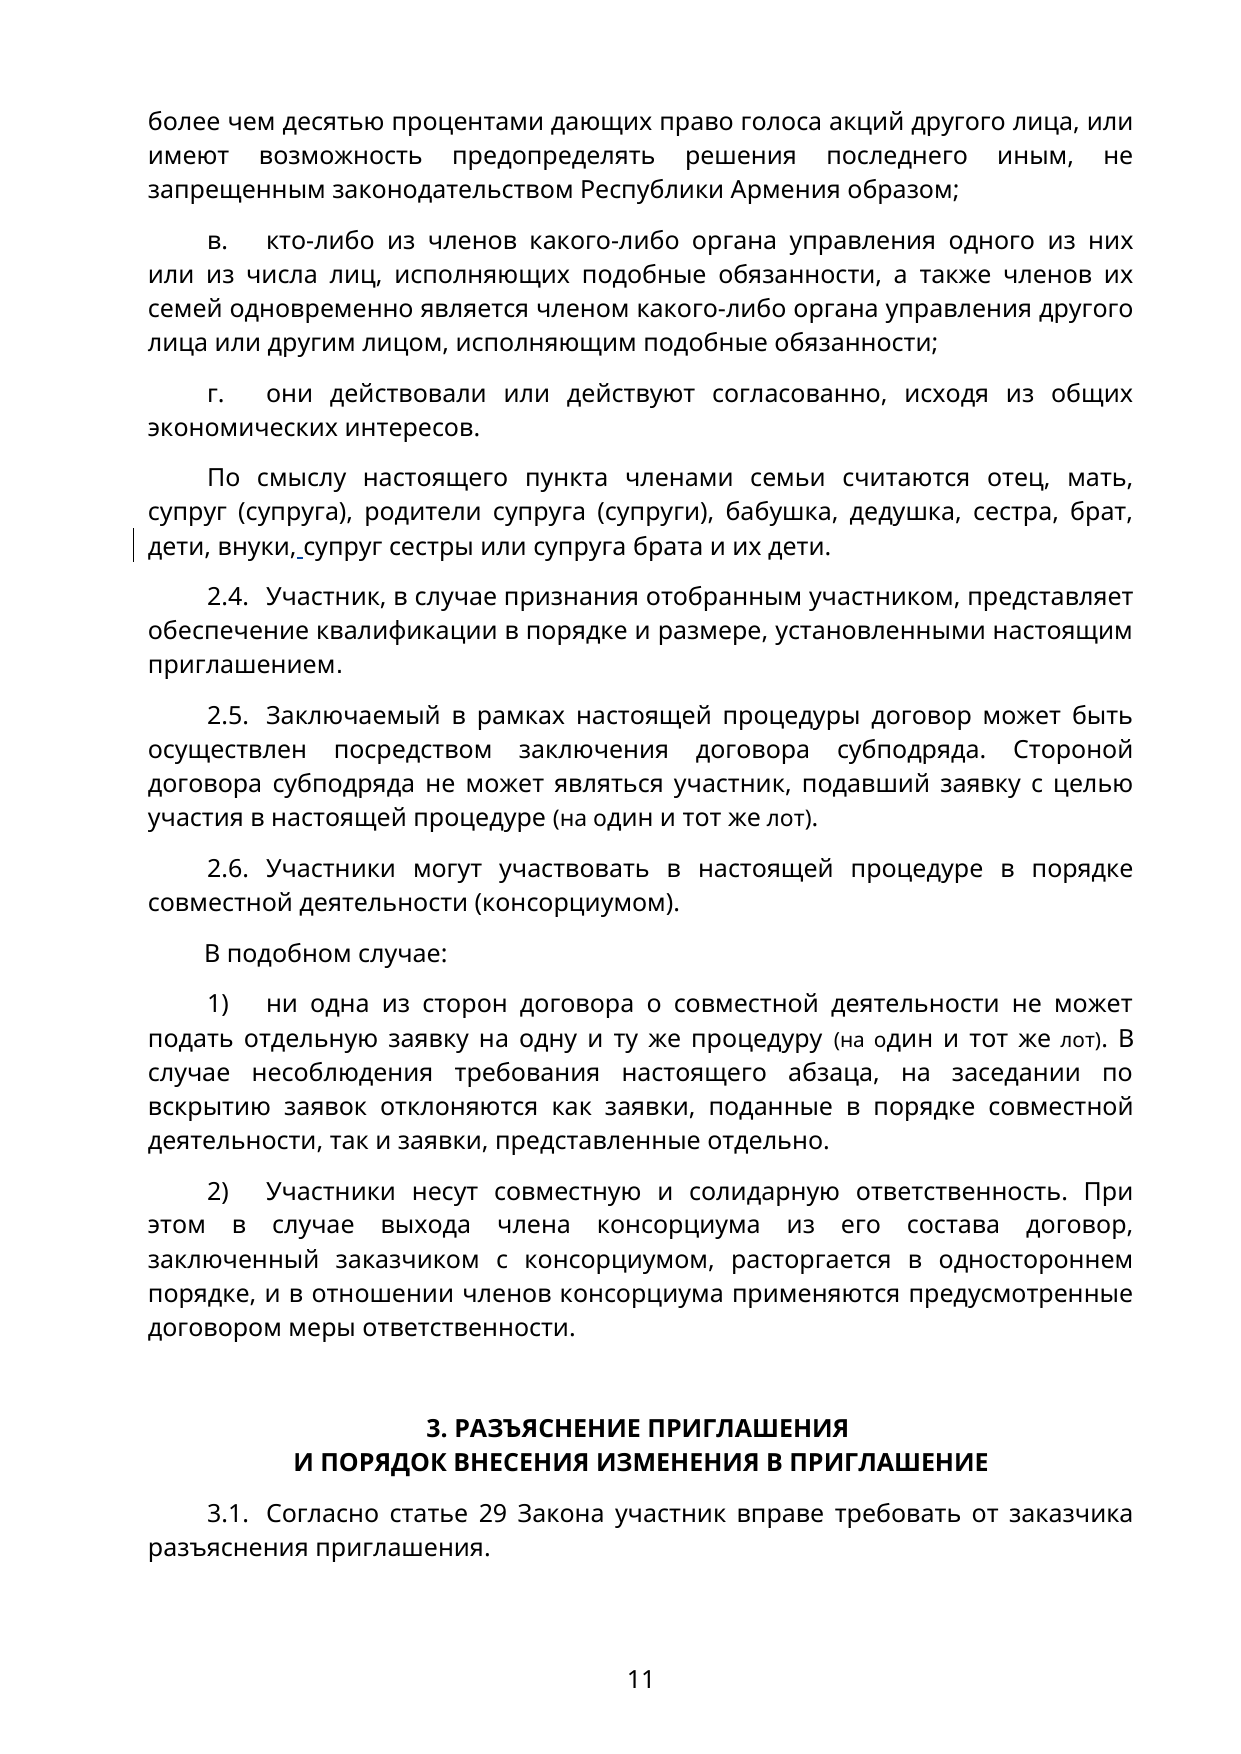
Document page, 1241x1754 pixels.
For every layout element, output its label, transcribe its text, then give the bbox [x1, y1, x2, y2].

text 3. РАЗЪЯСНЕНИЕ ПРИГЛАШЕНИЯ И ПОРЯДОК ВНЕСЕНИЯ ИЗМЕНЕНИЯ В ПРИГЛАШЕНИЕ [148, 1411, 1134, 1479]
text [148, 103, 1134, 206]
text г. они действовали или действуют согласованно, исходя из общих экономических интересов. [148, 375, 1134, 443]
text 1) ни одна из сторон договора о совместной деятельности не может подать отдельную заявку на одну и ту же процедуру (на один и тот же лот). В случае несоблюдения требования настоящего абзаца, на заседании по вскрытию заявок отклоняются как заявки, поданные в порядке совместной деятельности, так и заявки, представленные отдельно. [148, 986, 1134, 1156]
text 2.4. Участник, в случае признания отобранным участником, представляет обеспечение квалификации в порядке и размере, установленными настоящим приглашением. [148, 579, 1134, 681]
text В подобном случае: [148, 935, 1134, 969]
text 2.6. Участники могут участвовать в настоящей процедуре в порядке совместной деятельности (консорциумом). [148, 851, 1134, 919]
text 2.5. Заключаемый в рамках настоящей процедуры договор может быть осуществлен посредством заключения договора субподряда. Стороной договора субподряда не может являться участник, подавший заявку с целью участия в настоящей процедуре (на один и тот же лот). [148, 698, 1134, 834]
text 3.1. Согласно статье 29 Закона участник вправе требовать от заказчика разъяснения приглашения. [148, 1496, 1134, 1564]
text 2) Участники несут совместную и солидарную ответственность. При этом в случае выхода члена консорциума из его состава договор, заключенный заказчиком с консорциумом, расторгается в одностороннем порядке, и в отношении членов консорциума применяются предусмотренные договором меры ответственности. [148, 1173, 1134, 1343]
text в. кто-либо из членов какого-либо органа управления одного из них или из числа лиц, исполняющих подобные обязанности, а также членов их семей одновременно является членом какого-либо органа управления другого лица или другим лицом, исполняющим подобные обязанности; [148, 222, 1134, 358]
text По смыслу настоящего пункта членами семьи считаются отец, мать, супруг (супруга), родители супруга (супруги), бабушка, дедушка, сестра, брат, дети, внуки,супруг сестры или супруга брата и их дети. [148, 460, 1134, 562]
